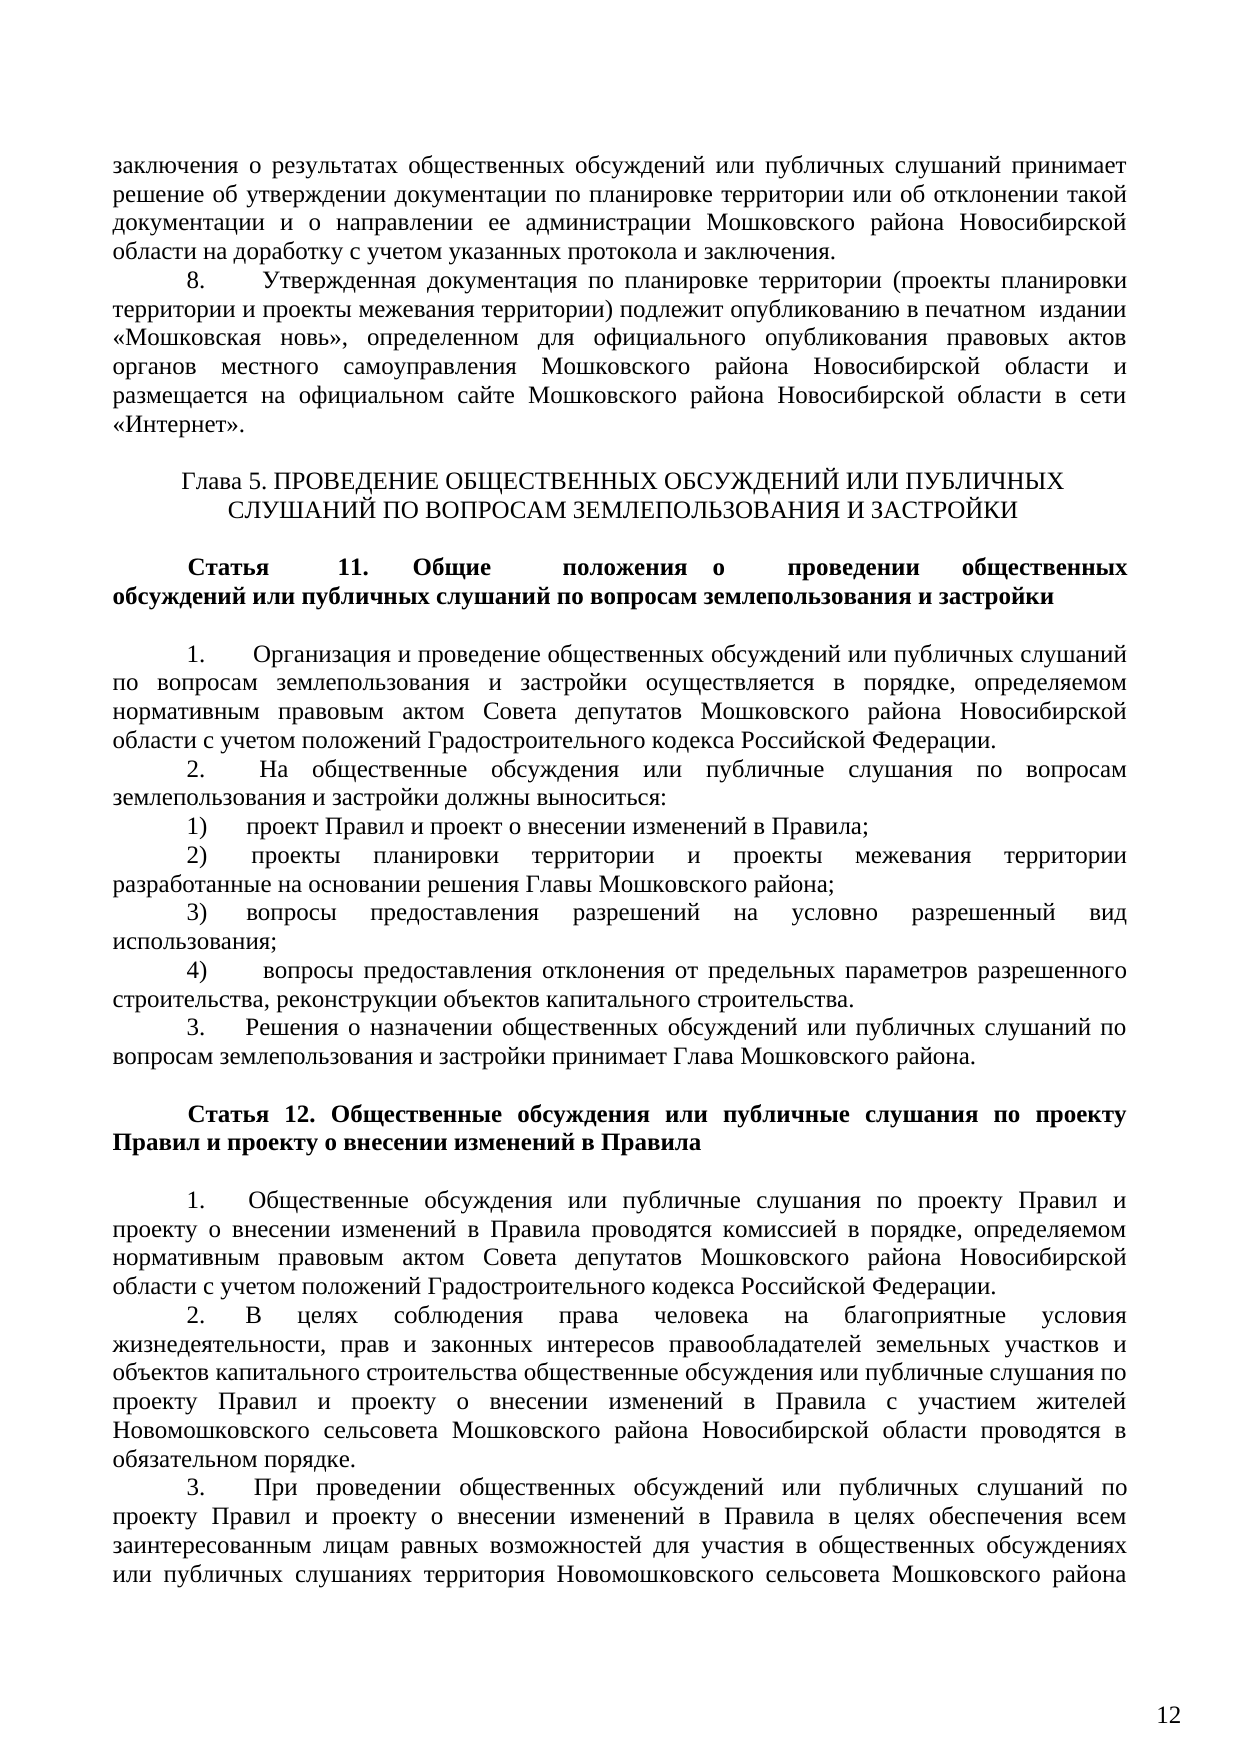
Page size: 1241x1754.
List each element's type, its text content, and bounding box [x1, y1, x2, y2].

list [112, 1472, 1128, 1587]
list В целях соблюдения права человека на благоприятные условия жизнедеятельности, прав и законных интересов правообладателей земельных участков и объектов капитального строительства общественные обсуждения или публичные слушания по проекту Правил и проекту о внесении изменений в Правила с участием жителей Новомошковского сельсовета Мошковского района Новосибирской области проводятся в обязательном порядке. [112, 1300, 1128, 1472]
list На общественные обсуждения или публичные слушания по вопросам землепользования и застройки должны выноситься: [112, 754, 1128, 811]
text Статья 11. Общие положения о проведении общественных обсуждений или публичных слушаний по вопросам землепользования и застройки [112, 552, 1128, 610]
text Статья 12. Общественные обсуждения или публичные слушания по проекту Правил и проекту о внесении изменений в Правила [112, 1099, 1128, 1156]
list Утвержденная документация по планировке территории (проекты планировки территории и проекты межевания территории) подлежит опубликованию в печатном издании «Мошковская новь», определенном для официального опубликования правовых актов органов местного самоуправления Мошковского района Новосибирской области и размещается на официальном сайте Мошковского района Новосибирской области в сети «Интернет». [112, 265, 1128, 437]
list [112, 150, 1128, 265]
list Общественные обсуждения или публичные слушания по проекту Правил и проекту о внесении изменений в Правила проводятся комиссией в порядке, определяемом нормативным правовым актом Совета депутатов Мошковского района Новосибирской области с учетом положений Градостроительного кодекса Российской Федерации. [112, 1185, 1128, 1300]
list вопросы предоставления разрешений на условно разрешенный вид использования; [112, 897, 1128, 955]
list проекты планировки территории и проекты межевания территории разработанные на основании решения Главы Мошковского района; [112, 840, 1128, 897]
list проект Правил и проект о внесении изменений в Правила; [112, 811, 1128, 840]
list вопросы предоставления отклонения от предельных параметров разрешенного строительства, реконструкции объектов капитального строительства. [112, 955, 1128, 1012]
text Глава 5. ПРОВЕДЕНИЕ ОБЩЕСТВЕННЫХ ОБСУЖДЕНИЙ ИЛИ ПУБЛИЧНЫХ СЛУШАНИЙ ПО ВОПРОСАМ ЗЕМЛЕПОЛЬЗОВАНИЯ И ЗАСТРОЙКИ [118, 466, 1128, 524]
list Решения о назначении общественных обсуждений или публичных слушаний по вопросам землепользования и застройки принимает Глава Мошковского района. [112, 1012, 1128, 1070]
list Организация и проведение общественных обсуждений или публичных слушаний по вопросам землепользования и застройки осуществляется в порядке, определяемом нормативным правовым актом Совета депутатов Мошковского района Новосибирской области с учетом положений Градостроительного кодекса Российской Федерации. [112, 639, 1128, 754]
